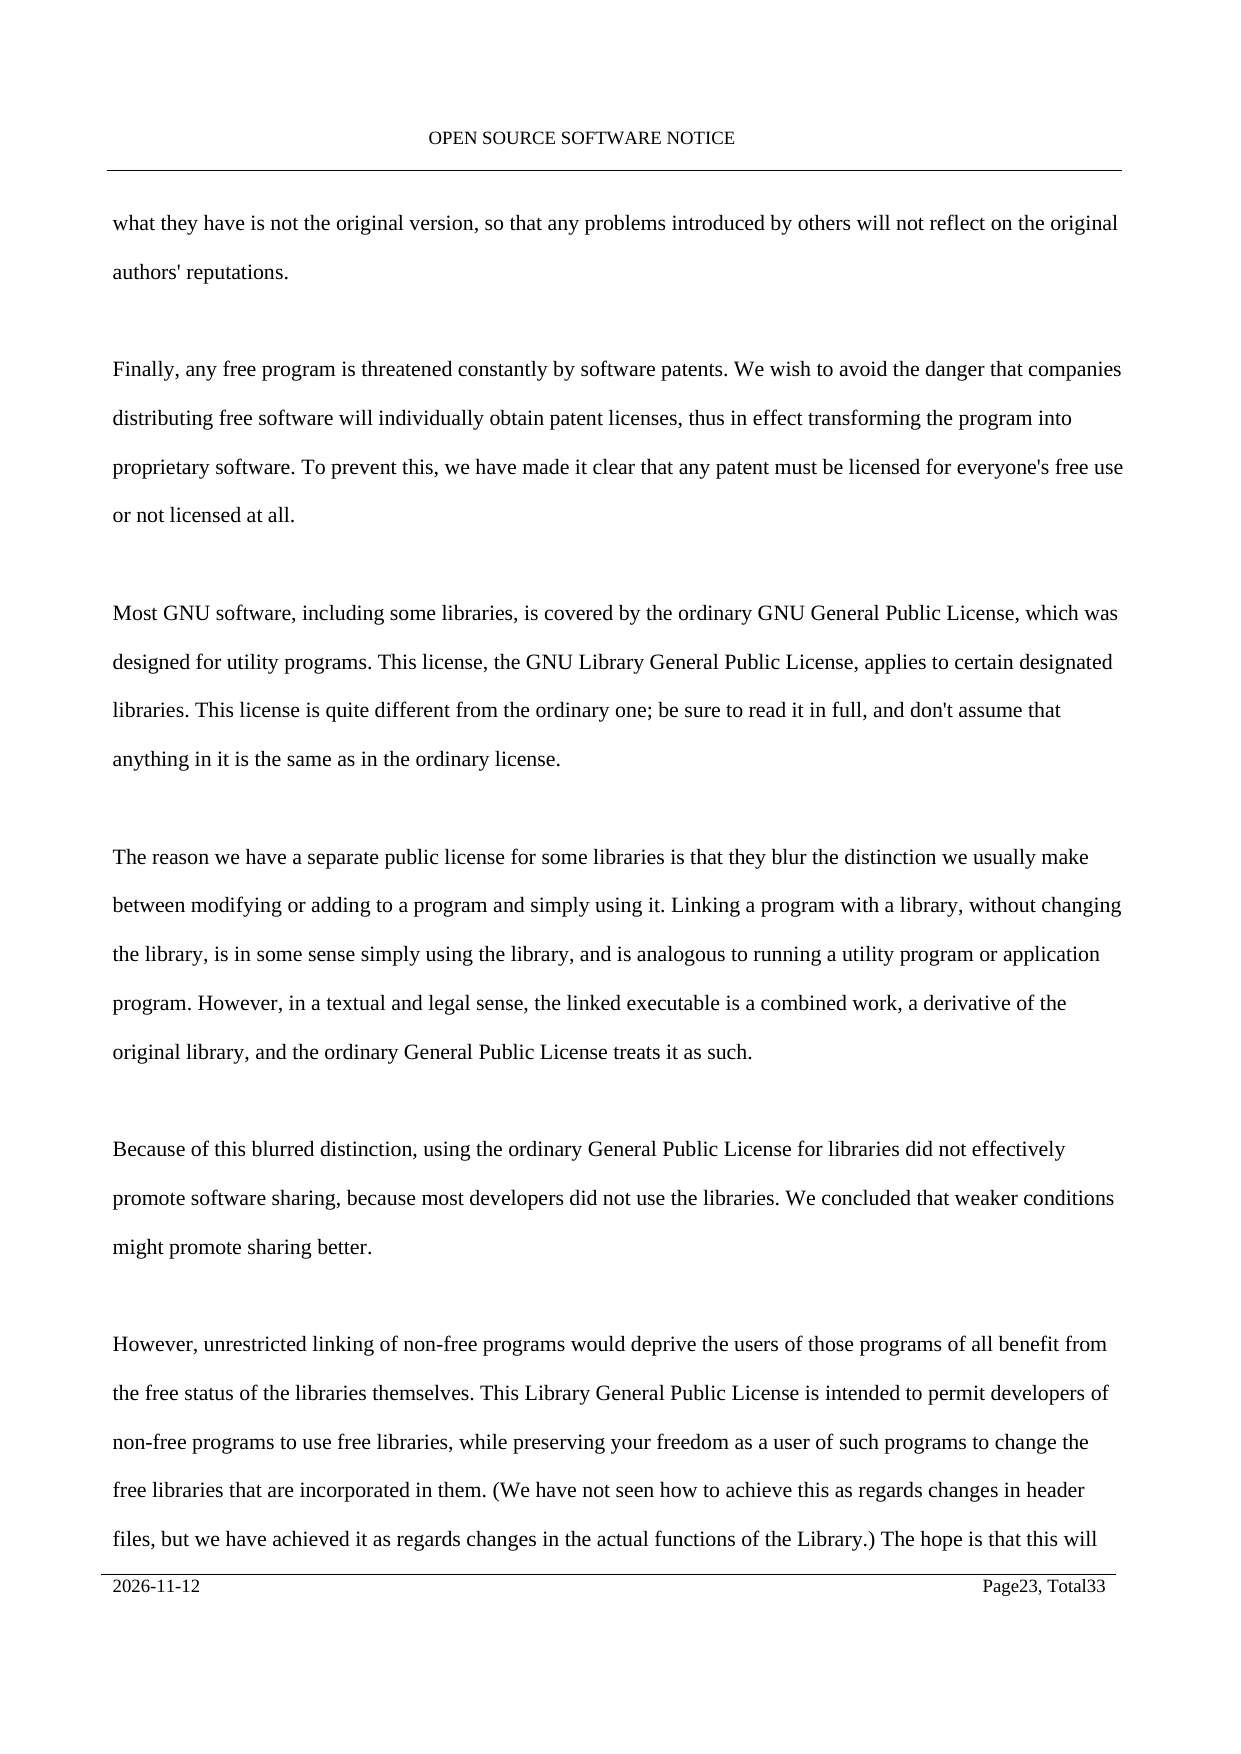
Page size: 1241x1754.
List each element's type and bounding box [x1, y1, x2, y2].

text [112, 206, 1128, 1555]
